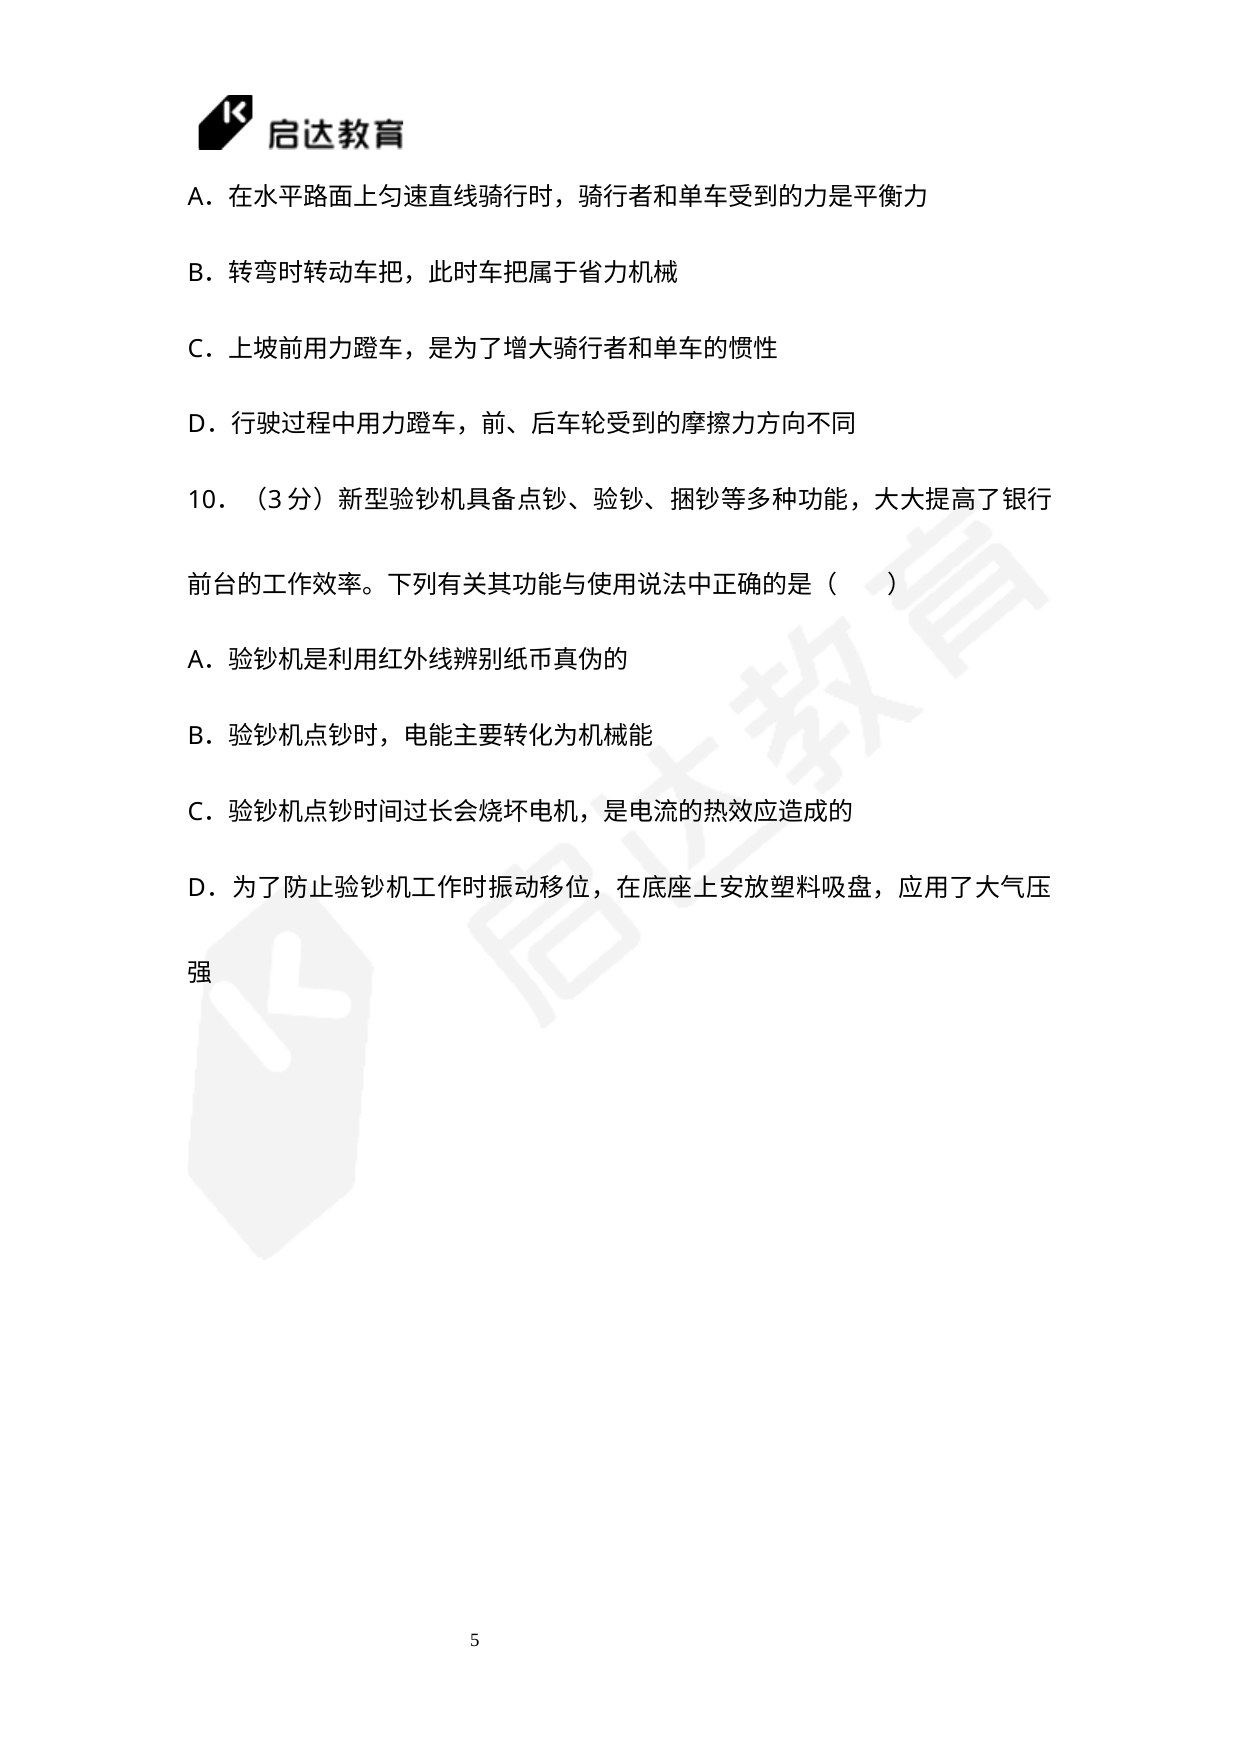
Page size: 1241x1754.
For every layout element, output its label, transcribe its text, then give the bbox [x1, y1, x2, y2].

text D．行驶过程中用力蹬车，前、后车轮受到的摩擦力方向不同 [187, 389, 1053, 454]
text 10．（3分）新型验钞机具备点钞、验钞、捆钞等多种功能，大大提高了银行前台的工作效率。下列有关其功能与使用说法中正确的是（ ） [187, 465, 1053, 615]
text B．验钞机点钞时，电能主要转化为机械能 [187, 701, 1053, 766]
text A．验钞机是利用红外线辨别纸币真伪的 [187, 626, 1053, 691]
text C．上坡前用力蹬车，是为了增大骑行者和单车的惯性 [187, 314, 1053, 379]
text A．在水平路面上匀速直线骑行时，骑行者和单车受到的力是平衡力 [187, 162, 1053, 227]
text B．转弯时转动车把，此时车把属于省力机械 [187, 238, 1053, 303]
text D．为了防止验钞机工作时振动移位，在底座上安放塑料吸盘，应用了大气压强 [187, 853, 1053, 1003]
text C．验钞机点钞时间过长会烧坏电机，是电流的热效应造成的 [187, 777, 1053, 842]
picture [198, 95, 404, 150]
